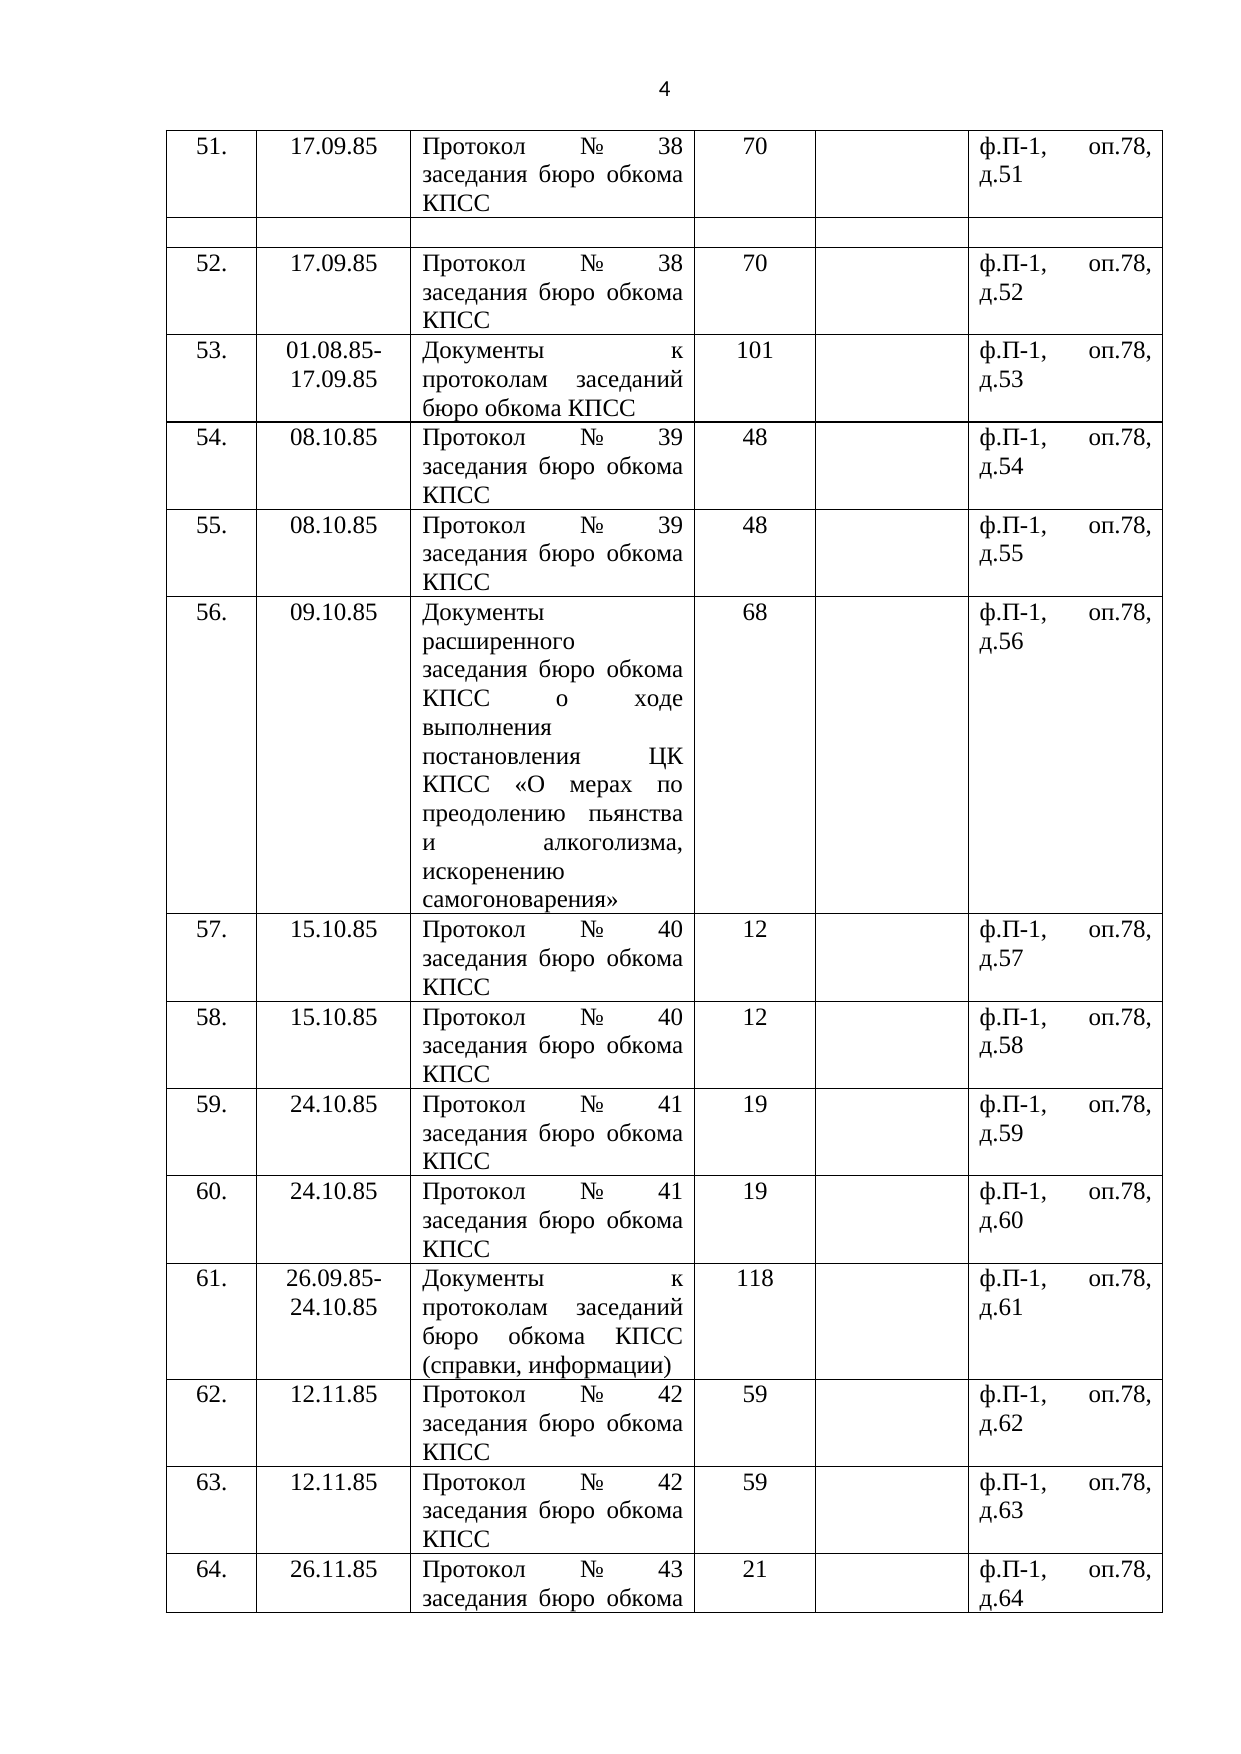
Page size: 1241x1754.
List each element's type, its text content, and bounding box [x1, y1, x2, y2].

table_cell 24.10.85 [257, 1176, 410, 1262]
table_cell 56. [167, 597, 256, 913]
table_cell [816, 423, 968, 509]
table_cell 19 [695, 1176, 815, 1262]
table_cell [816, 1467, 968, 1553]
table_cell [969, 218, 1162, 247]
table_cell Документы к протоколам заседаний бюро обкома КПСС [411, 335, 694, 421]
table_cell 118 [695, 1264, 815, 1378]
table_cell [816, 597, 968, 913]
table_cell [816, 131, 968, 217]
table_cell [257, 218, 410, 247]
table_cell Протокол № 41 заседания бюро обкома КПСС [411, 1089, 694, 1175]
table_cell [411, 1554, 694, 1612]
table_cell [816, 1380, 968, 1466]
table_cell ф.П-1, оп.78, д.53 [969, 335, 1162, 421]
table_cell 48 [695, 423, 815, 509]
table_cell [411, 218, 694, 247]
table_cell 57. [167, 914, 256, 1001]
table_cell 48 [695, 510, 815, 596]
table_cell Протокол № 38 заседания бюро обкома КПСС [411, 248, 694, 334]
table_cell 17.09.85 [257, 248, 410, 334]
table_cell 19 [695, 1089, 815, 1175]
table_cell 59. [167, 1089, 256, 1175]
table_cell [816, 1264, 968, 1378]
table_cell Протокол № 38 заседания бюро обкома КПСС [411, 131, 694, 217]
table_cell Протокол № 40 заседания бюро обкома КПСС [411, 1002, 694, 1088]
table_cell [816, 914, 968, 1001]
table_cell ф.П-1, оп.78, д.55 [969, 510, 1162, 596]
table_cell 12 [695, 1002, 815, 1088]
table_cell 26.09.85- 24.10.85 [257, 1264, 410, 1378]
table_cell Протокол № 40 заседания бюро обкома КПСС [411, 914, 694, 1001]
table_cell 63. [167, 1467, 256, 1553]
table_cell ф.П-1, оп.78, д.64 [969, 1554, 1162, 1612]
table_cell 24.10.85 [257, 1089, 410, 1175]
table_cell 70 [695, 248, 815, 334]
table_cell 26.11.85 [257, 1554, 410, 1612]
table_cell 54. [167, 423, 256, 509]
table_cell 12.11.85 [257, 1467, 410, 1553]
table_cell 15.10.85 [257, 1002, 410, 1088]
table_cell 01.08.85- 17.09.85 [257, 335, 410, 421]
table_cell 60. [167, 1176, 256, 1262]
table_cell Протокол № 41 заседания бюро обкома КПСС [411, 1176, 694, 1262]
table_cell [816, 1176, 968, 1262]
table_cell 52. [167, 248, 256, 334]
table_cell [816, 248, 968, 334]
table_cell 09.10.85 [257, 597, 410, 913]
table_cell Документы к протоколам заседаний бюро обкома КПСС (справки, информации) [411, 1264, 694, 1378]
table_cell Документы расширенного заседания бюро обкома КПСС о ходе выполнения постановления ЦК КПСС «О мерах по преодолению пьянства и алкоголизма, искоренению самогоноварения» [411, 597, 694, 913]
table_cell Протокол № 39 заседания бюро обкома КПСС [411, 423, 694, 509]
table_cell 59 [695, 1380, 815, 1466]
table_cell 59 [695, 1467, 815, 1553]
table_cell [816, 1089, 968, 1175]
table_cell Протокол № 39 заседания бюро обкома КПСС [411, 510, 694, 596]
table_cell ф.П-1, оп.78, д.51 [969, 131, 1162, 217]
table_cell ф.П-1, оп.78, д.58 [969, 1002, 1162, 1088]
table_cell 51. [167, 131, 256, 217]
table_cell [695, 218, 815, 247]
table_cell [816, 335, 968, 421]
table_cell 101 [695, 335, 815, 421]
table_cell ф.П-1, оп.78, д.63 [969, 1467, 1162, 1553]
table_cell 62. [167, 1380, 256, 1466]
table_cell Протокол № 42 заседания бюро обкома КПСС [411, 1467, 694, 1553]
table_cell [167, 218, 256, 247]
table_cell 61. [167, 1264, 256, 1378]
table_cell 15.10.85 [257, 914, 410, 1001]
table_cell ф.П-1, оп.78, д.62 [969, 1380, 1162, 1466]
table_cell [816, 218, 968, 247]
table_cell ф.П-1, оп.78, д.52 [969, 248, 1162, 334]
table_cell Протокол № 42 заседания бюро обкома КПСС [411, 1380, 694, 1466]
table_cell 21 [695, 1554, 815, 1612]
table_cell ф.П-1, оп.78, д.56 [969, 597, 1162, 913]
table_cell ф.П-1, оп.78, д.59 [969, 1089, 1162, 1175]
table_cell ф.П-1, оп.78, д.57 [969, 914, 1162, 1001]
table_cell ф.П-1, оп.78, д.54 [969, 423, 1162, 509]
table_cell 12 [695, 914, 815, 1001]
table_cell [816, 510, 968, 596]
table_cell 64. [167, 1554, 256, 1612]
table_cell 70 [695, 131, 815, 217]
table_cell 53. [167, 335, 256, 421]
table_cell 17.09.85 [257, 131, 410, 217]
table_cell 12.11.85 [257, 1380, 410, 1466]
table_cell ф.П-1, оп.78, д.61 [969, 1264, 1162, 1378]
table_cell 55. [167, 510, 256, 596]
table_cell ф.П-1, оп.78, д.60 [969, 1176, 1162, 1262]
table_cell [816, 1002, 968, 1088]
table_cell 08.10.85 [257, 423, 410, 509]
table_cell 58. [167, 1002, 256, 1088]
table_cell 68 [695, 597, 815, 913]
table_cell [816, 1554, 968, 1612]
table_cell 08.10.85 [257, 510, 410, 596]
